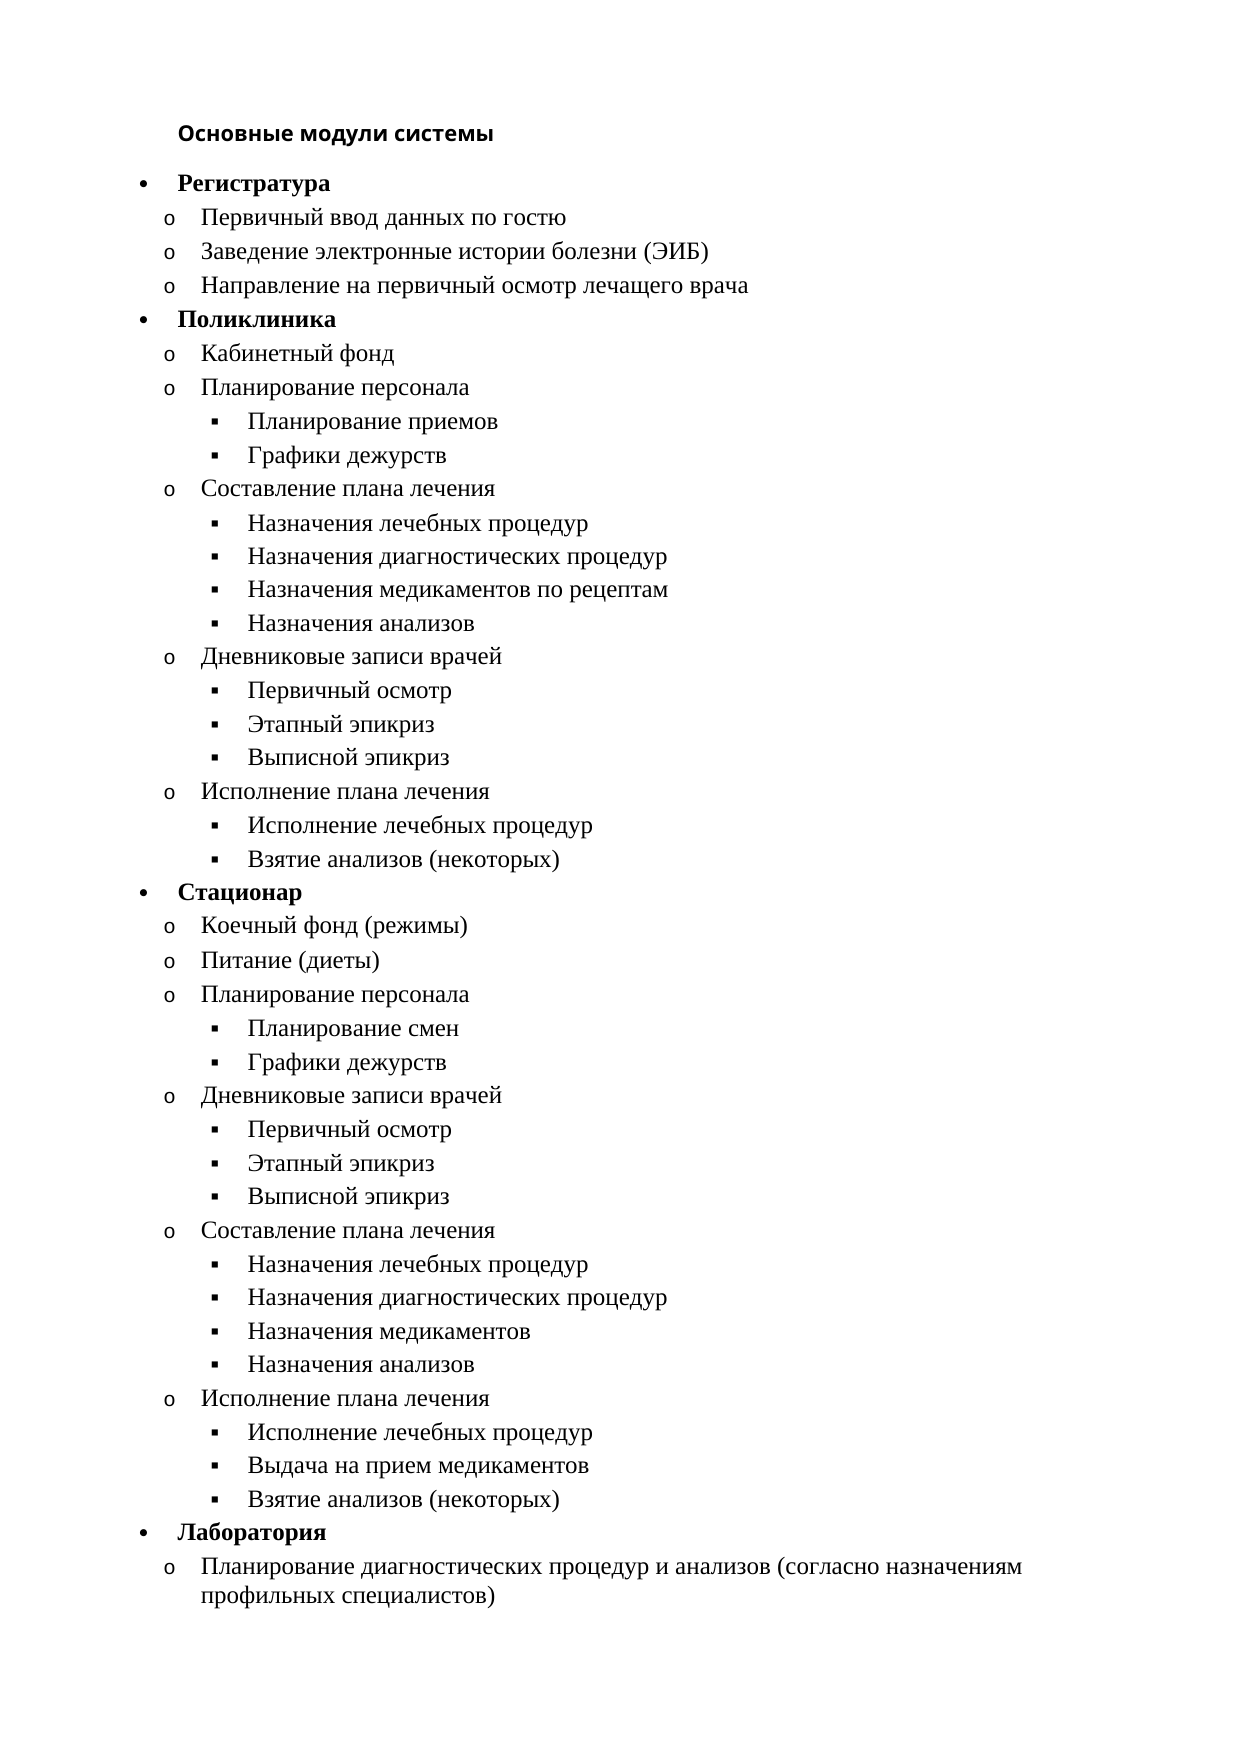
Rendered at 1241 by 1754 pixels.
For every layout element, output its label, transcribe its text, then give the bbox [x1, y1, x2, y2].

list Назначения анализов [210, 1349, 1152, 1378]
list Планирование персонала [163, 372, 1152, 402]
list Назначения лечебных процедур [210, 1249, 1152, 1278]
list Регистратура [140, 168, 1152, 197]
list Коечный фонд (режимы) [163, 911, 1152, 940]
list Кабинетный фонд [163, 338, 1152, 367]
list Первичный осмотр [210, 676, 1152, 704]
list Дневниковые записи врачей [163, 1080, 1152, 1110]
list Этапный эпикриз [210, 709, 1152, 738]
list Графики дежурств [210, 440, 1152, 469]
list Выдача на прием медикаментов [210, 1451, 1152, 1479]
list Назначения лечебных процедур [210, 508, 1152, 536]
list Исполнение плана лечения [163, 776, 1152, 806]
list Этапный эпикриз [210, 1148, 1152, 1177]
list Исполнение лечебных процедур [210, 1417, 1152, 1446]
list Питание (диеты) [163, 945, 1152, 974]
list Выписной эпикриз [210, 742, 1152, 771]
list Дневниковые записи врачей [163, 641, 1152, 671]
list Выписной эпикриз [210, 1181, 1152, 1210]
list Составление плана лечения [163, 473, 1152, 503]
list Исполнение лечебных процедур [210, 810, 1152, 839]
list Первичный ввод данных по гостю [163, 202, 1152, 231]
list Назначения анализов [210, 608, 1152, 637]
list Назначения медикаментов по рецептам [210, 574, 1152, 603]
list Стационар [140, 877, 1152, 906]
list Взятие анализов (некоторых) [210, 1484, 1152, 1513]
text Основные модули системы [177, 118, 1152, 148]
list Исполнение плана лечения [163, 1383, 1152, 1412]
list Заведение электронные истории болезни (ЭИБ) [163, 236, 1152, 266]
list Взятие анализов (некоторых) [210, 844, 1152, 872]
list Направление на первичный осмотр лечащего врача [163, 270, 1152, 300]
list Планирование смен [210, 1013, 1152, 1042]
list Лаборатория [140, 1517, 1152, 1546]
list Планирование диагностических процедур и анализов (согласно назначениям профильных специалистов) [163, 1551, 1152, 1609]
list Планирование персонала [163, 979, 1152, 1009]
list Составление плана лечения [163, 1215, 1152, 1244]
list Назначения медикаментов [210, 1316, 1152, 1345]
list Графики дежурств [210, 1047, 1152, 1076]
list Назначения диагностических процедур [210, 1282, 1152, 1311]
list Поликлиника [140, 304, 1152, 333]
list Планирование приемов [210, 406, 1152, 435]
list Первичный осмотр [210, 1114, 1152, 1143]
list Назначения диагностических процедур [210, 541, 1152, 570]
